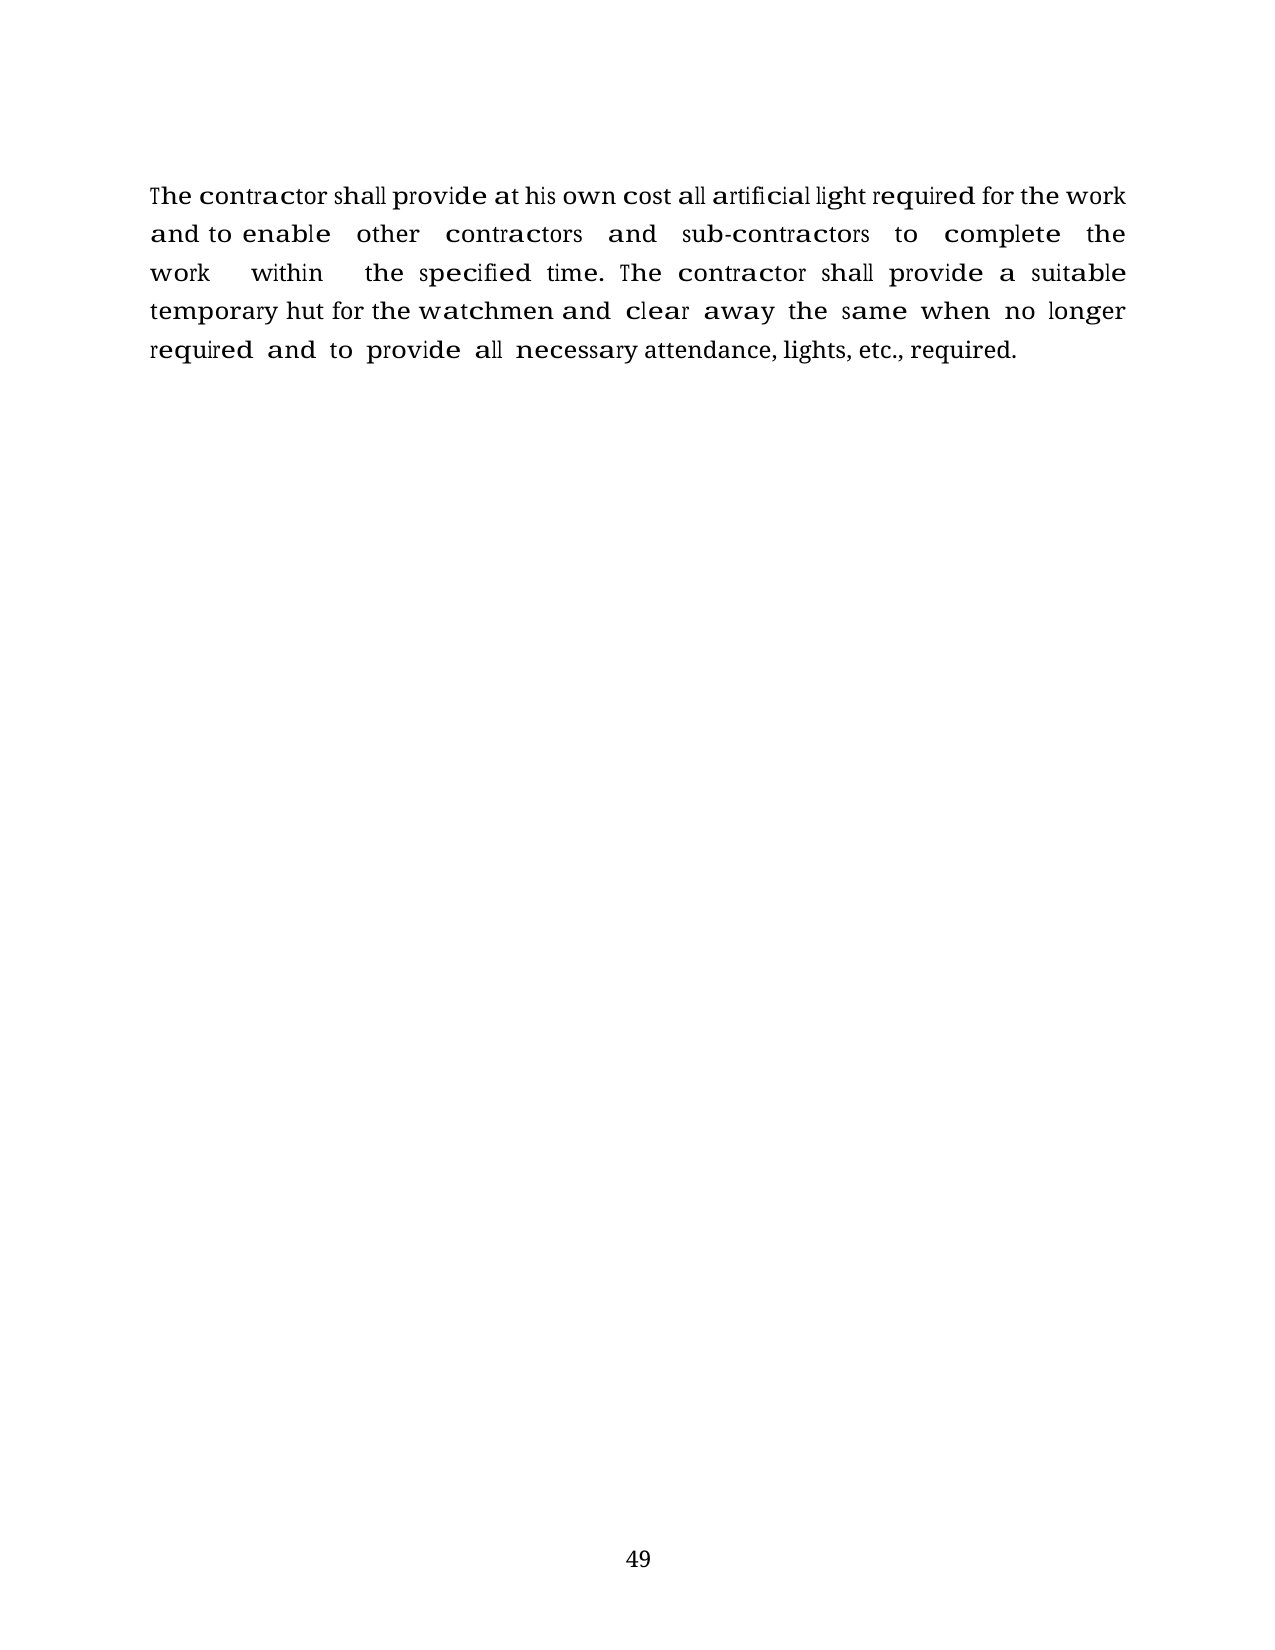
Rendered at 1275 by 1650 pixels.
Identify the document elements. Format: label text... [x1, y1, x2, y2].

text The contractor shall provide at his own cost all artificial light required for the work and to enable other contractors and sub-contractors to complete the work within the specified time. The contractor shall provide a suitable temporary hut for the watchmen and clear away the same when no longer required and to provide all necessary attendance, lights, etc., required. [150, 180, 1127, 365]
